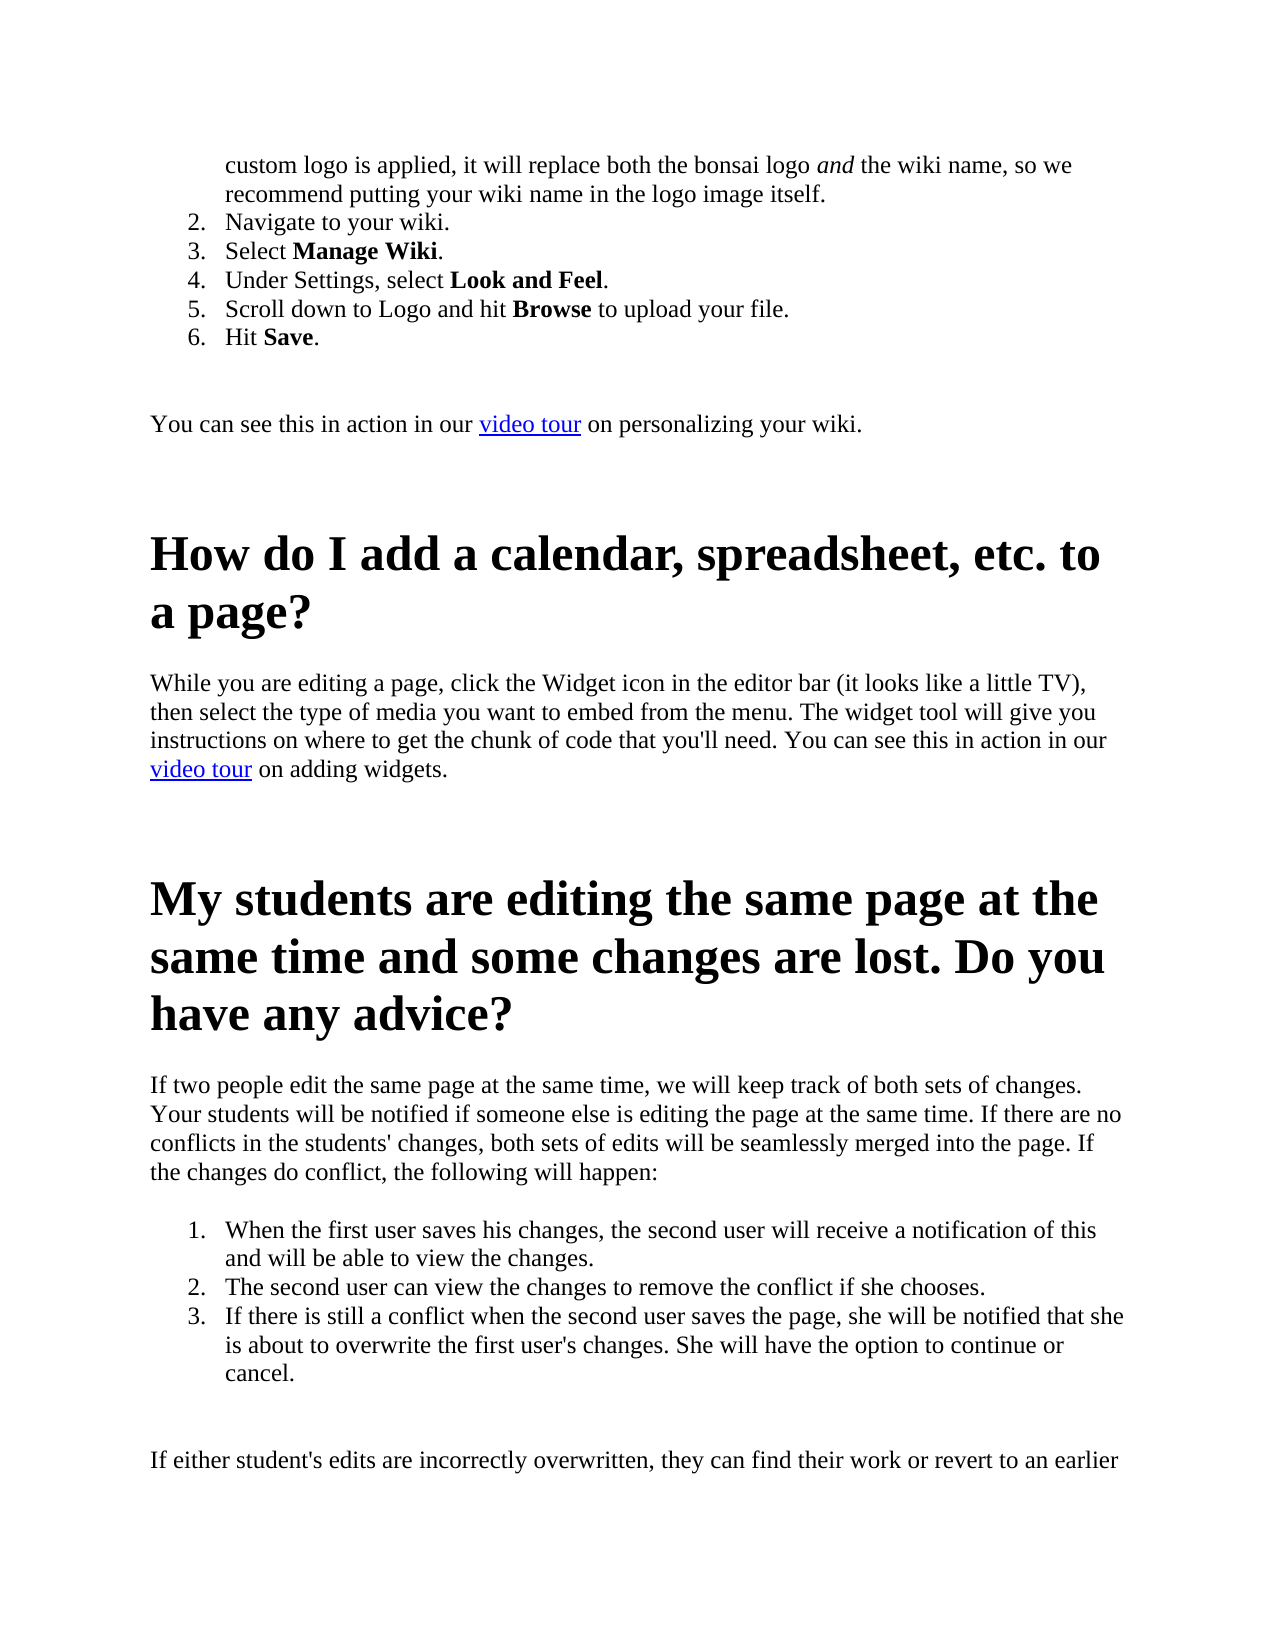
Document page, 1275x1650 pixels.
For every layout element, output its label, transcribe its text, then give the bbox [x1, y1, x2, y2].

text While you are editing a page, click the Widget icon in the editor bar (it looks like a little TV), then select the type of media you want to embed from the menu. The widget tool will give you instructions on where to get the chunk of code that you'll need. You can see this in action in our video tour on adding widgets. [150, 668, 1125, 840]
list If there is still a conflict when the second user saves the page, she will be notified that she is about to overwrite the first user's changes. She will have the option to continue or cancel. [187, 1301, 1125, 1387]
list Select Manage Wiki. [187, 236, 1125, 265]
list Under Settings, select Look and Feel. [187, 265, 1125, 294]
list The second user can view the changes to remove the conflict if she chooses. [187, 1272, 1125, 1301]
text My students are editing the same page at the same time and some changes are lost. Do you have any advice? [150, 869, 1125, 1041]
list Scroll down to Logo and hit Browse to upload your file. [187, 294, 1125, 322]
list When the first user saves his changes, the second user will receive a notification of this and will be able to view the changes. [187, 1215, 1125, 1272]
list Navigate to your wiki. [187, 207, 1125, 236]
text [150, 1416, 1125, 1474]
text You can see this in action in our video tour on personalizing your wiki. [150, 380, 1125, 495]
text If two people edit the same page at the same time, we will keep track of both sets of changes. Your students will be notified if someone else is editing the page at the same time. If there are no conflicts in the students' changes, both sets of edits will be seamlessly merged into the page. If the changes do conflict, the following will happen: [150, 1071, 1125, 1186]
text How do I add a calendar, spreadsheet, etc. to a page? [150, 524, 1125, 639]
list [187, 150, 1125, 207]
list Hit Save. [187, 322, 1125, 351]
